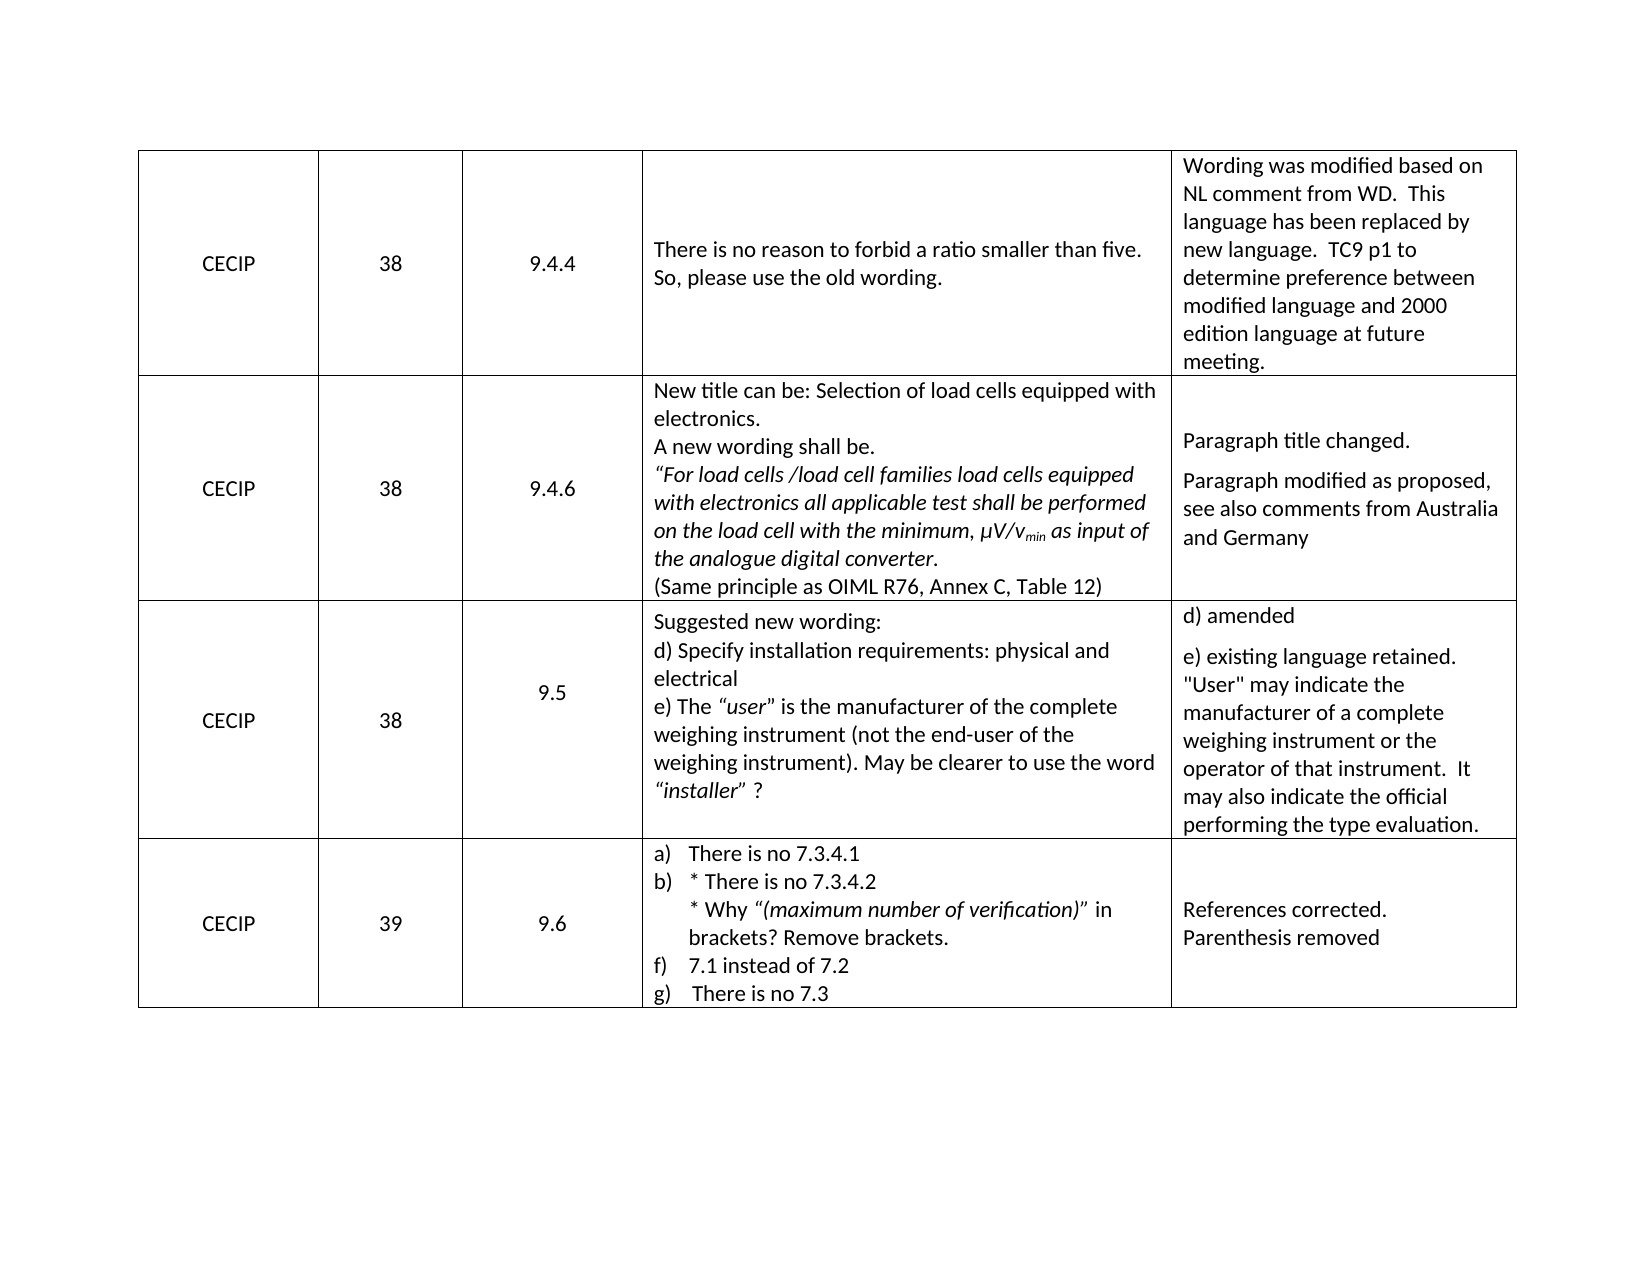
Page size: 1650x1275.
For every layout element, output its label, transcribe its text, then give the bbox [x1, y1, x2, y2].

table_cell 39 [319, 839, 462, 1007]
table_cell 9.6 [463, 839, 642, 1007]
table_cell 38 [319, 151, 462, 375]
table_cell 9.4.4 [463, 151, 642, 375]
table_cell CECIP [139, 376, 318, 600]
table_cell Suggested new wording: d) Specify installation requirements: physical and electrical e) The “user” is the manufacturer of the complete weighing instrument (not the end-user of the weighing instrument). May be clearer to use the word “installer” ? [643, 601, 1171, 838]
table_cell 38 [319, 601, 462, 838]
table_cell There is no reason to forbid a ratio smaller than five. So, please use the old wording. [643, 151, 1171, 375]
table_cell Paragraph title changed. Paragraph modified as proposed, see also comments from Australia and Germany [1172, 376, 1516, 600]
table_cell 9.4.6 [463, 376, 642, 600]
table_cell 9.5 [463, 601, 642, 838]
table_cell New title can be: Selection of load cells equipped with electronics. A new wording shall be. “For load cells /load cell families load cells equipped with electronics all applicable test shall be performed on the load cell with the minimum, μV/vmin as input of the analogue digital converter. (Same principle as OIML R76, Annex C, Table 12) [643, 376, 1171, 600]
table_cell CECIP [139, 151, 318, 375]
table_cell CECIP [139, 601, 318, 838]
table_cell a) There is no 7.3.4.1 b) * There is no 7.3.4.2 * Why “(maximum number of verification)” in brackets? Remove brackets. f) 7.1 instead of 7.2 g) There is no 7.3 [643, 839, 1171, 1007]
table_cell 38 [319, 376, 462, 600]
table_cell d) amended e) existing language retained. "User" may indicate the manufacturer of a complete weighing instrument or the operator of that instrument. It may also indicate the official performing the type evaluation. [1172, 601, 1516, 838]
table_cell References corrected. Parenthesis removed [1172, 839, 1516, 1007]
table_cell Wording was modified based on NL comment from WD. This language has been replaced by new language. TC9 p1 to determine preference between modified language and 2000 edition language at future meeting. [1172, 151, 1516, 375]
table_cell CECIP [139, 839, 318, 1007]
